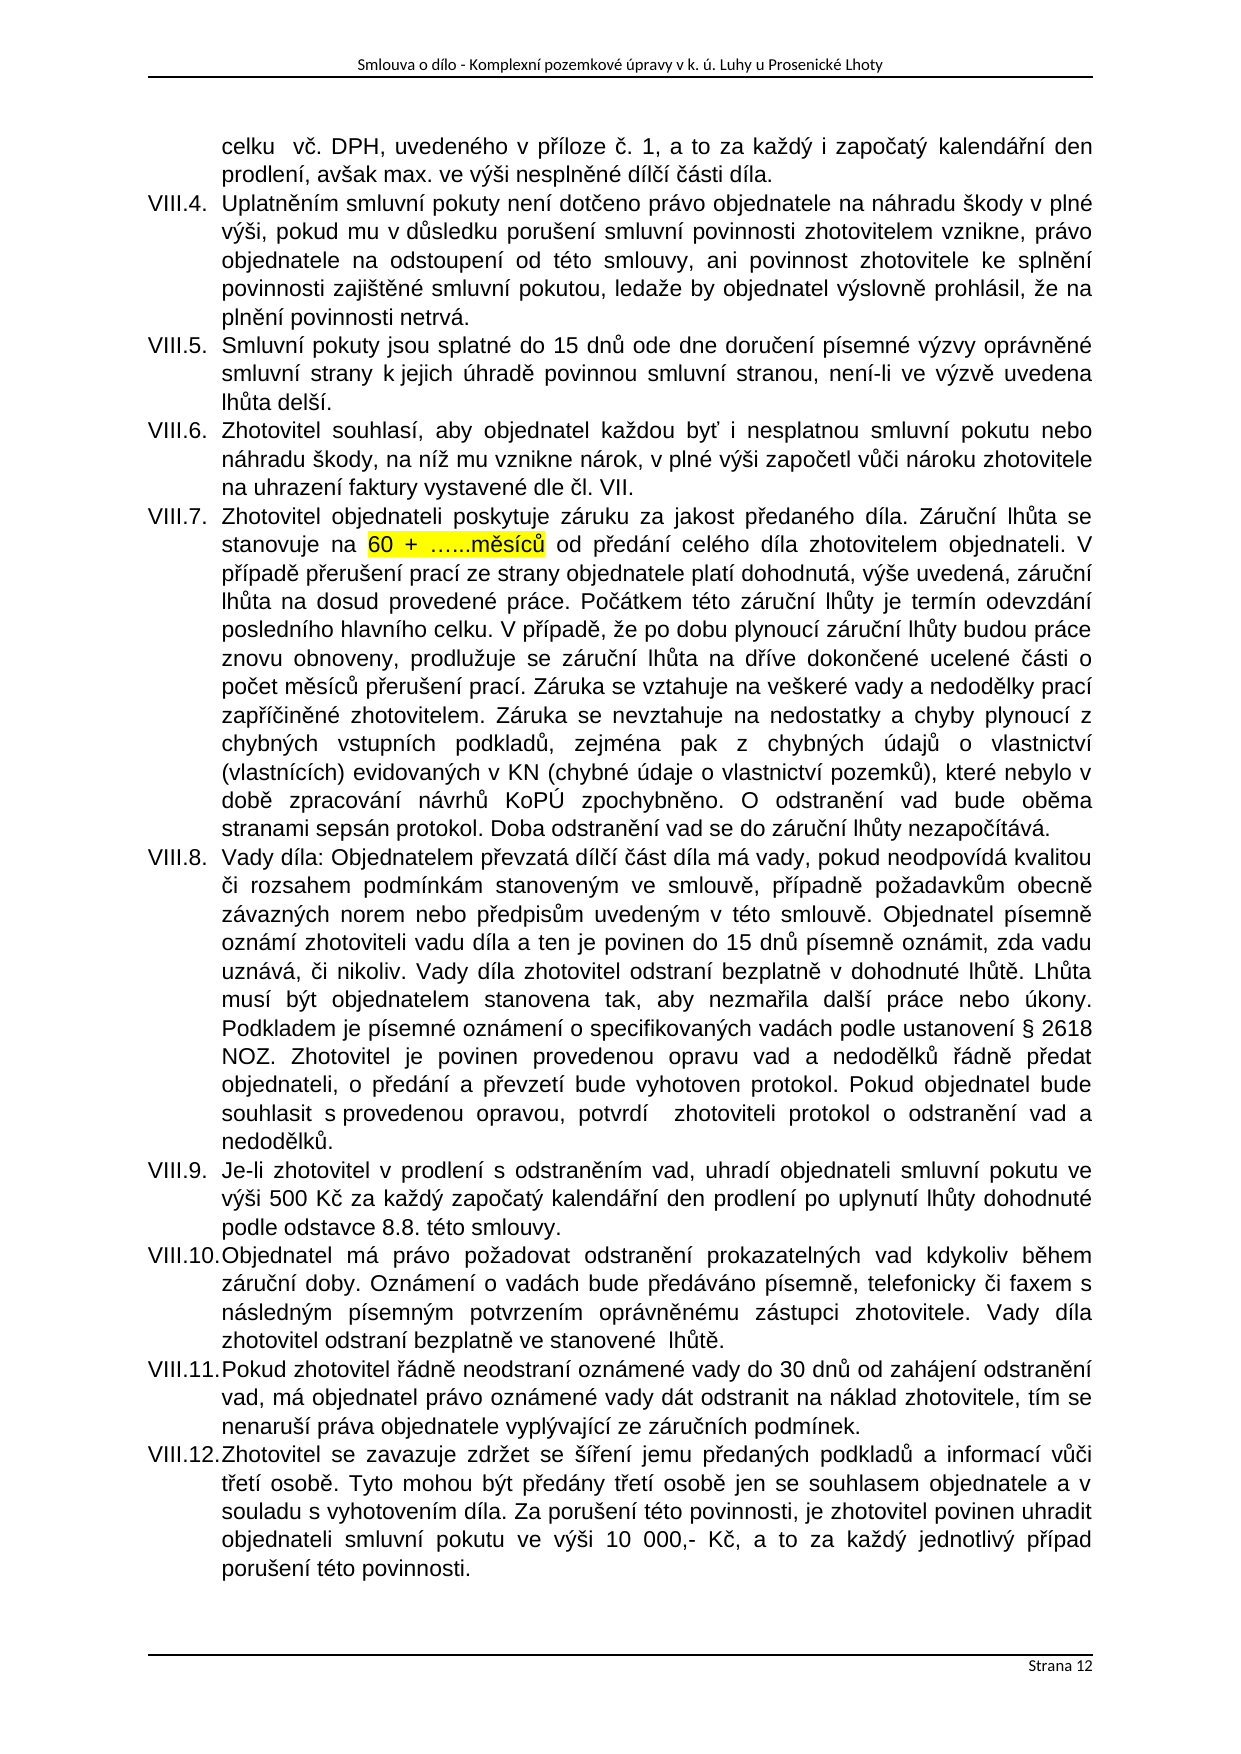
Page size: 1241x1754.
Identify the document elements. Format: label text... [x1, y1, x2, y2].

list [148, 133, 1093, 188]
list Smluvní pokuty jsou splatné do 15 dnů ode dne doručení písemné výzvy oprávněné smluvní strany k jejich úhradě povinnou smluvní stranou, není-li ve výzvě uvedena lhůta delší. [148, 332, 1093, 415]
list Vady díla: Objednatelem převzatá dílčí část díla má vady, pokud neodpovídá kvalitou či rozsahem podmínkám stanoveným ve smlouvě, případně požadavkům obecně závazných norem nebo předpisům uvedeným v této smlouvě. Objednatel písemně oznámí zhotoviteli vadu díla a ten je povinen do 15 dnů písemně oznámit, zda vadu uznává, či nikoliv. Vady díla zhotovitel odstraní bezplatně v dohodnuté lhůtě. Lhůta musí být objednatelem stanovena tak, aby nezmařila další práce nebo úkony. Podkladem je písemné oznámení o specifikovaných vadách podle ustanovení § 2618 NOZ. Zhotovitel je povinen provedenou opravu vad a nedodělků řádně předat objednateli, o předání a převzetí bude vyhotoven protokol. Pokud objednatel bude souhlasit s provedenou opravou, potvrdí zhotoviteli protokol o odstranění vad a nedodělků. [148, 844, 1093, 1154]
list Uplatněním smluvní pokuty není dotčeno právo objednatele na náhradu škody v plné výši, pokud mu v důsledku porušení smluvní povinnosti zhotovitelem vznikne, právo objednatele na odstoupení od této smlouvy, ani povinnost zhotovitele ke splnění povinnosti zajištěné smluvní pokutou, ledaže by objednatel výslovně prohlásil, že na plnění povinnosti netrvá. [148, 190, 1093, 330]
list Objednatel má právo požadovat odstranění prokazatelných vad kdykoliv během záruční doby. Oznámení o vadách bude předáváno písemně, telefonicky či faxem s následným písemným potvrzením oprávněnému zástupci zhotovitele. Vady díla zhotovitel odstraní bezplatně ve stanovené lhůtě. [148, 1242, 1093, 1354]
list Je-li zhotovitel v prodlení s odstraněním vad, uhradí objednateli smluvní pokutu ve výši 500 Kč za každý započatý kalendářní den prodlení po uplynutí lhůty dohodnuté podle odstavce 8.8. této smlouvy. [148, 1157, 1093, 1240]
list Zhotovitel objednateli poskytuje záruku za jakost předaného díla. Záruční lhůta se stanovuje na 60 + …...měsíců od předání celého díla zhotovitelem objednateli. V případě přerušení prací ze strany objednatele platí dohodnutá, výše uvedená, záruční lhůta na dosud provedené práce. Počátkem této záruční lhůty je termín odevzdání posledního hlavního celku. V případě, že po dobu plynoucí záruční lhůty budou práce znovu obnoveny, prodlužuje se záruční lhůta na dříve dokončené ucelené části o počet měsíců přerušení prací. Záruka se vztahuje na veškeré vady a nedodělky prací zapříčiněné zhotovitelem. Záruka se nevztahuje na nedostatky a chyby plynoucí z chybných vstupních podkladů, zejména pak z chybných údajů o vlastnictví (vlastnících) evidovaných v KN (chybné údaje o vlastnictví pozemků), které nebylo v době zpracování návrhů KoPÚ zpochybněno. O odstranění vad bude oběma stranami sepsán protokol. Doba odstranění vad se do záruční lhůty nezapočítává. [148, 503, 1093, 842]
list Pokud zhotovitel řádně neodstraní oznámené vady do 30 dnů od zahájení odstranění vad, má objednatel právo oznámené vady dát odstranit na náklad zhotovitele, tím se nenaruší práva objednatele vyplývající ze záručních podmínek. [148, 1356, 1093, 1439]
list Zhotovitel se zavazuje zdržet se šíření jemu předaných podkladů a informací vůči třetí osobě. Tyto mohou být předány třetí osobě jen se souhlasem objednatele a v souladu s vyhotovením díla. Za porušení této povinnosti, je zhotovitel povinen uhradit objednateli smluvní pokutu ve výši 10 000,- Kč, a to za každý jednotlivý případ porušení této povinnosti. [148, 1441, 1093, 1581]
list Zhotovitel souhlasí, aby objednatel každou byť i nesplatnou smluvní pokutu nebo náhradu škody, na níž mu vznikne nárok, v plné výši započetl vůči nároku zhotovitele na uhrazení faktury vystavené dle čl. VII. [148, 417, 1093, 501]
